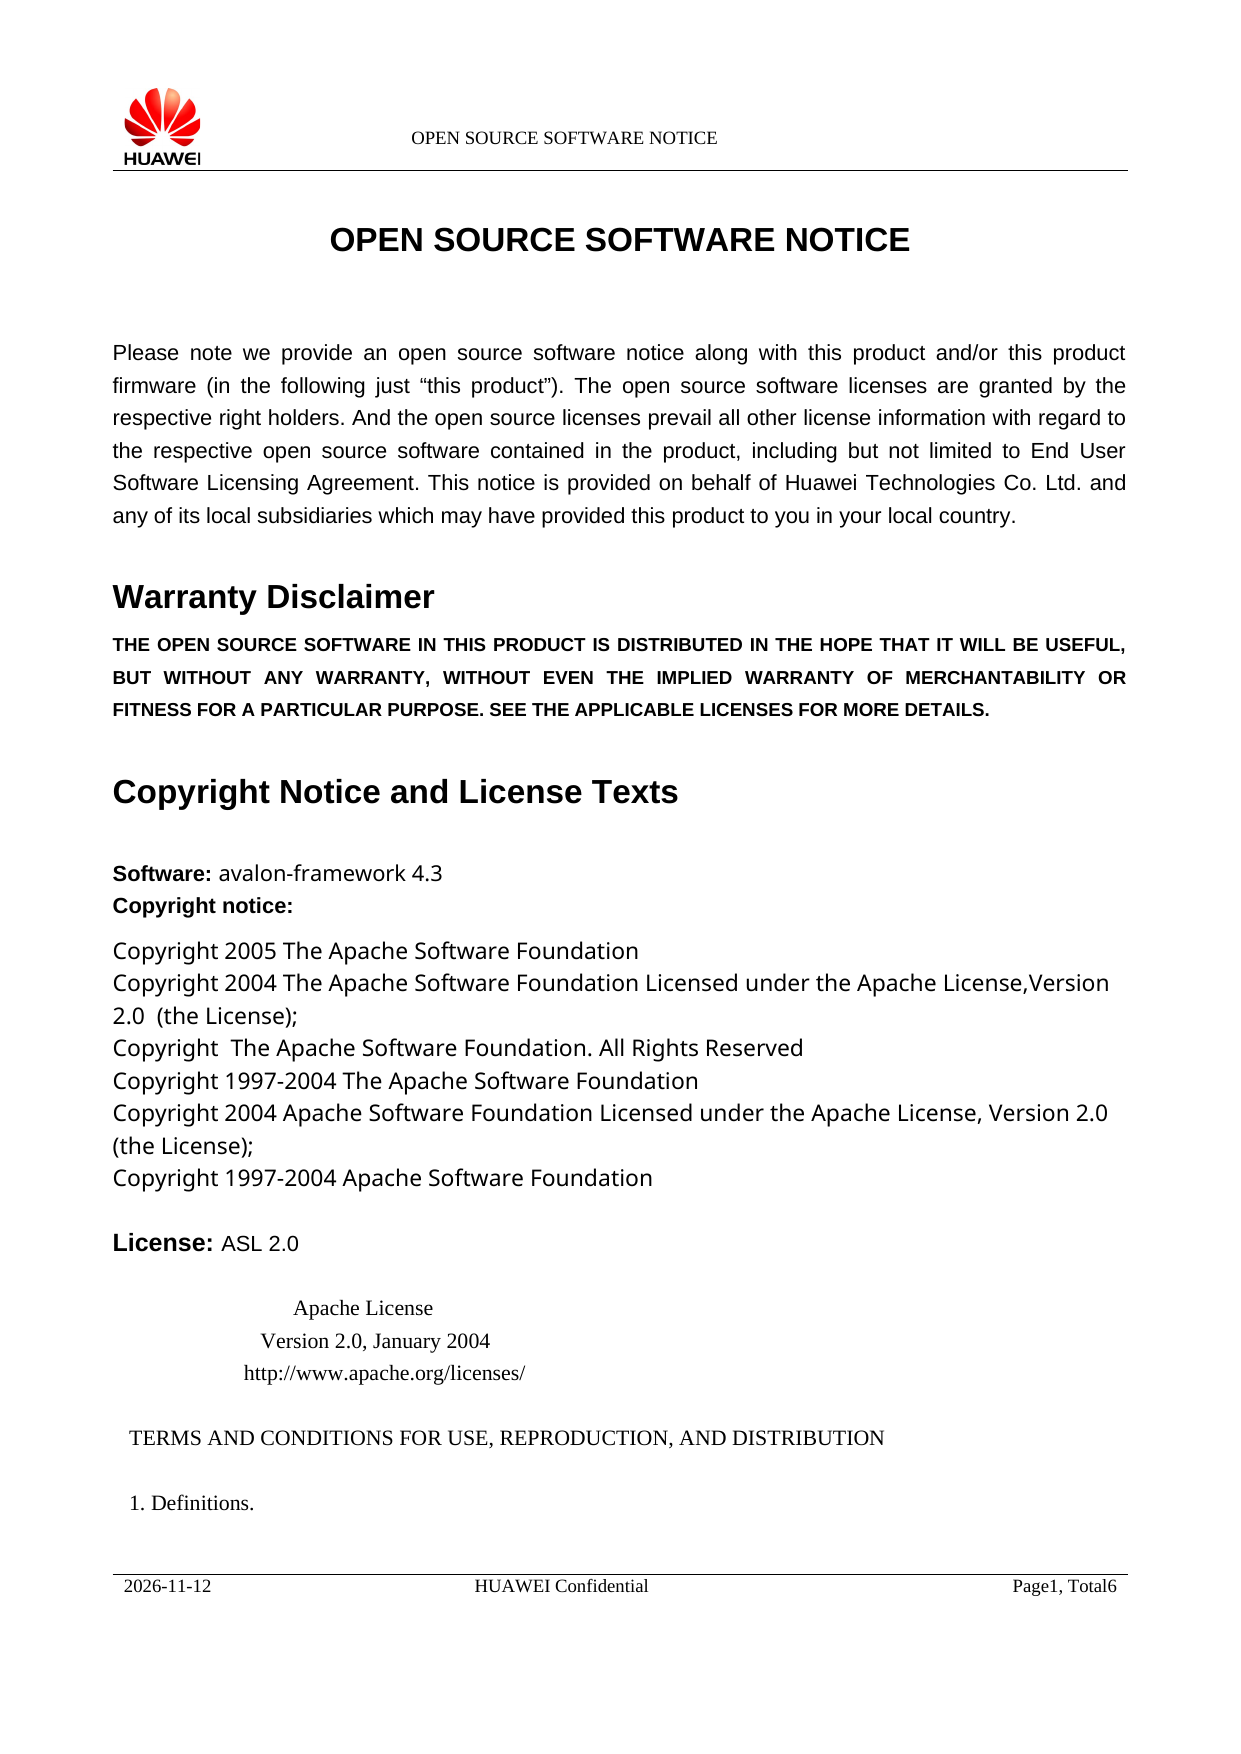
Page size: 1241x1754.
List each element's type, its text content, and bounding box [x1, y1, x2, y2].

text Please note we provide an open source software notice along with this product and/or this product firmware (in the following just “this product”). The open source software licenses are granted by the respective right holders. And the open source licenses prevail all other license information with regard to the respective open source software contained in the product, including but not limited to End User Software Licensing Agreement. This notice is provided on behalf of Huawei Technologies Co. Ltd. and any of its local subsidiaries which may have provided this product to you in your local country. [112, 336, 1128, 531]
text Copyright 2005 The Apache Software Foundation Copyright 2004 The Apache Software Foundation Licensed under the Apache License,Version 2.0 (the License); Copyright The Apache Software Foundation. All Rights Reserved Copyright 1997-2004 The Apache Software Foundation Copyright 2004 Apache Software Foundation Licensed under the Apache License, Version 2.0 (the License); Copyright 1997-2004 Apache Software Foundation [112, 934, 1128, 1226]
text Warranty Disclaimer [112, 564, 1128, 629]
text The open source software in this product is distributed in the hope that it will be useful, but WITHOUT ANY WARRANTY, without even the implied warranty of MERCHANTABILITY or FITNESS FOR A PARTICULAR PURPOSE. See the applicable licenses for more details. [112, 629, 1128, 726]
text OPEN SOURCE SOFTWARE NOTICE [112, 206, 1128, 271]
title Software: avalon-framework 4.3 [112, 856, 1128, 889]
text Copyright Notice and License Texts [112, 759, 1128, 824]
text Copyright notice: [112, 889, 1128, 921]
picture [124, 88, 201, 165]
text License: ASL 2.0 [112, 1226, 1128, 1259]
